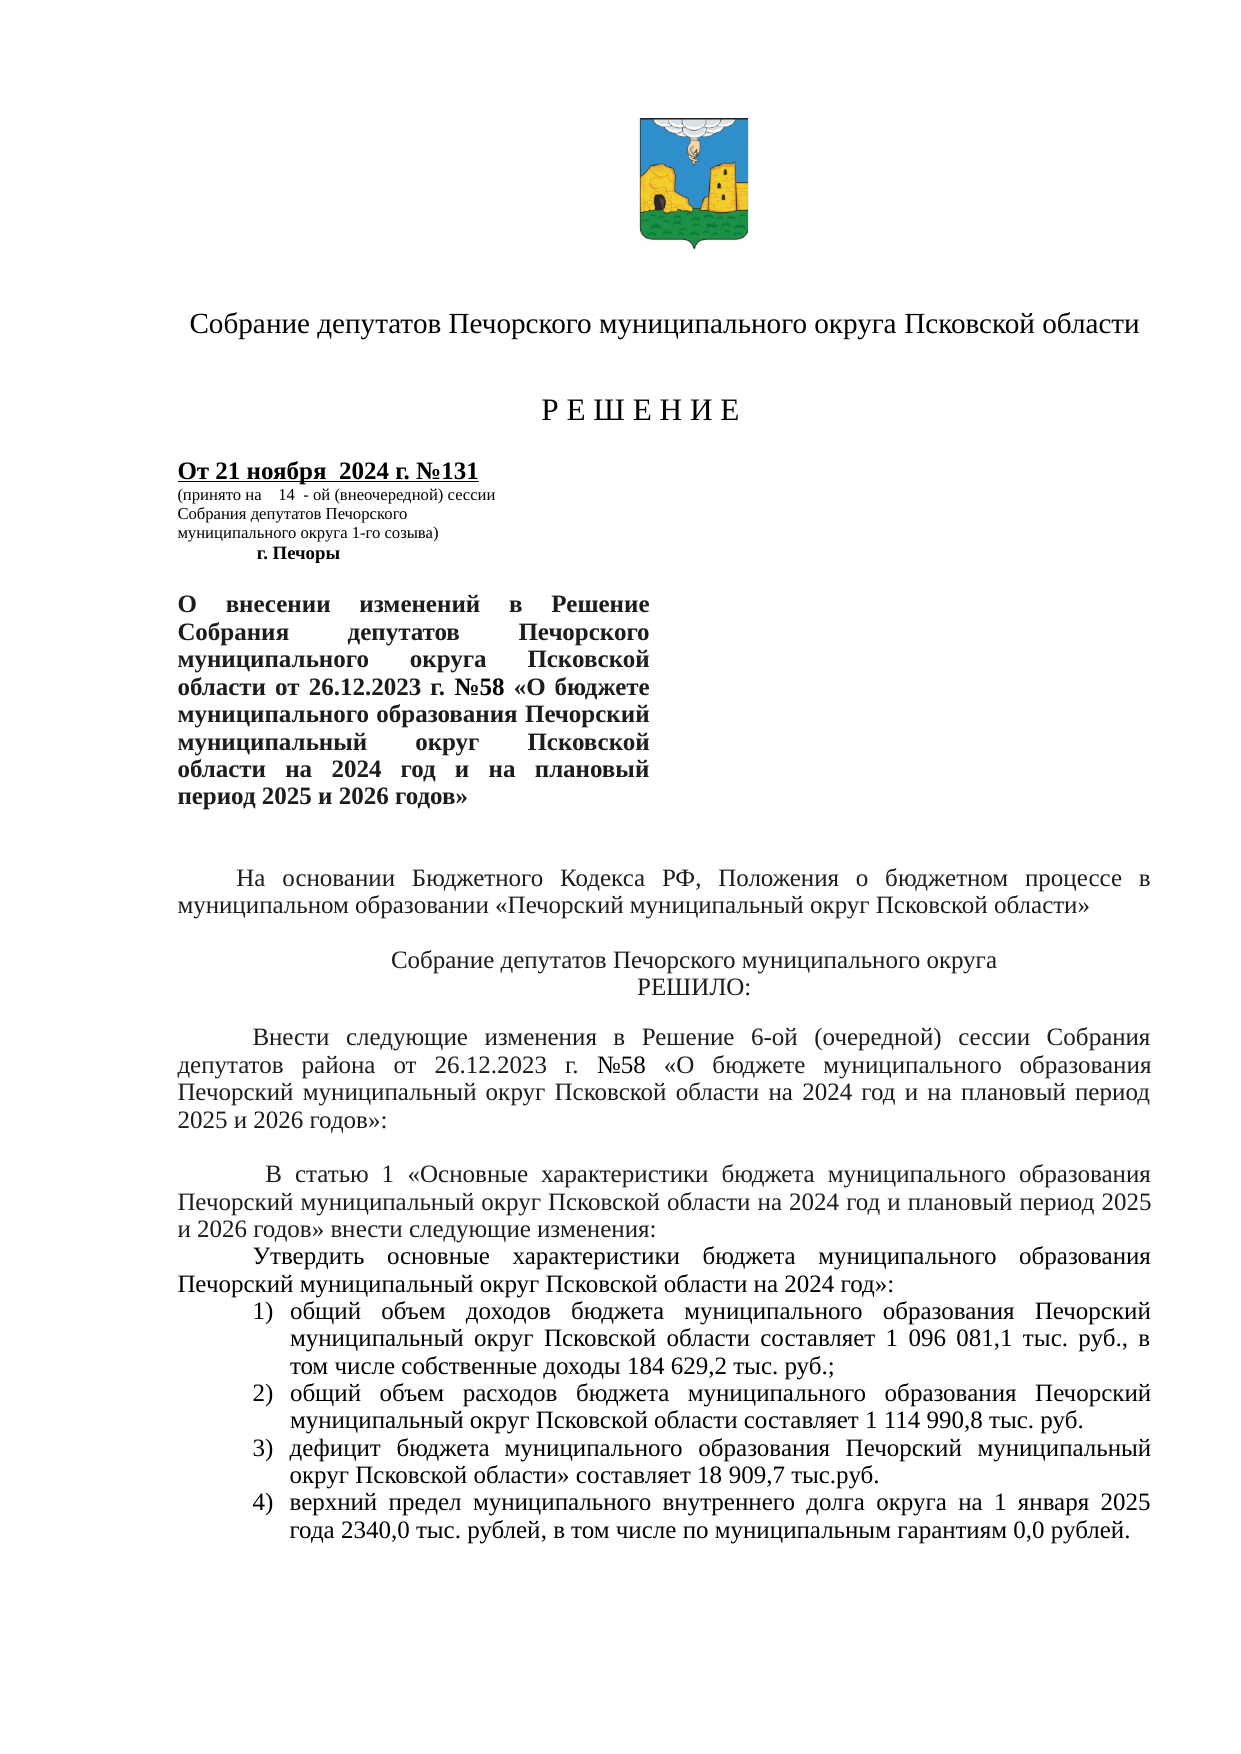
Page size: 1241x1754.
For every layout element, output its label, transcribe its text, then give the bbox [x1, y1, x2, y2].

text г. Печоры [177, 542, 1152, 564]
text От 21 ноября 2024 г. №131 [177, 456, 1152, 485]
text муниципального округа 1-го созыва) [177, 523, 1152, 542]
subtitle О внесении изменений в Решение Собрания депутатов Печорского муниципального округа Псковской области от 26.12.2023 г. №58 «О бюджете муниципального образования Печорский муниципальный округ Псковской области на 2024 год и на плановый период 2025 и 2026 годов» [177, 591, 650, 810]
text РЕШИЛО: [177, 974, 1152, 1001]
list верхний предел муниципального внутреннего долга округа на 1 января 2025 года 2340,0 тыс. рублей, в том числе по муниципальным гарантиям 0,0 рублей. [252, 1489, 1152, 1544]
text В статью 1 «Основные характеристики бюджета муниципального образования Печорский муниципальный округ Псковской области на 2024 год и плановый период 2025 и 2026 годов» внести следующие изменения: [177, 1161, 1152, 1243]
text Собрания депутатов Печорского [177, 504, 1152, 523]
text (принято на 14 - ой (внеочередной) сессии [177, 485, 1152, 504]
text Утвердить основные характеристики бюджета муниципального образования Печорский муниципальный округ Псковской области на 2024 год»: [177, 1243, 1152, 1298]
list общий объем расходов бюджета муниципального образования Печорский муниципальный округ Псковской области составляет 1 114 990,8 тыс. руб. [252, 1380, 1152, 1434]
text Собрание депутатов Печорского муниципального округа [177, 947, 1152, 974]
list общий объем доходов бюджета муниципального образования Печорский муниципальный округ Псковской области составляет 1 096 081,1 тыс. руб., в том числе собственные доходы 184 629,2 тыс. руб.; [252, 1298, 1152, 1380]
text Р Е Ш Е Н И Е [233, 391, 1152, 427]
list дефицит бюджета муниципального образования Печорский муниципальный округ Псковской области» составляет 18 909,7 тыс.руб. [252, 1434, 1152, 1489]
picture [639, 118, 749, 249]
text Собрание депутатов Печорского муниципального округа Псковской области [177, 306, 1152, 340]
text На основании Бюджетного Кодекса РФ, Положения о бюджетном процессе в муниципальном образовании «Печорский муниципальный округ Псковской области» [177, 865, 1152, 919]
text Внести следующие изменения в Решение 6-ой (очередной) сессии Собрания депутатов района от 26.12.2023 г. №58 «О бюджете муниципального образования Печорский муниципальный округ Псковской области на 2024 год и на плановый период 2025 и 2026 годов»: [177, 1024, 1152, 1133]
